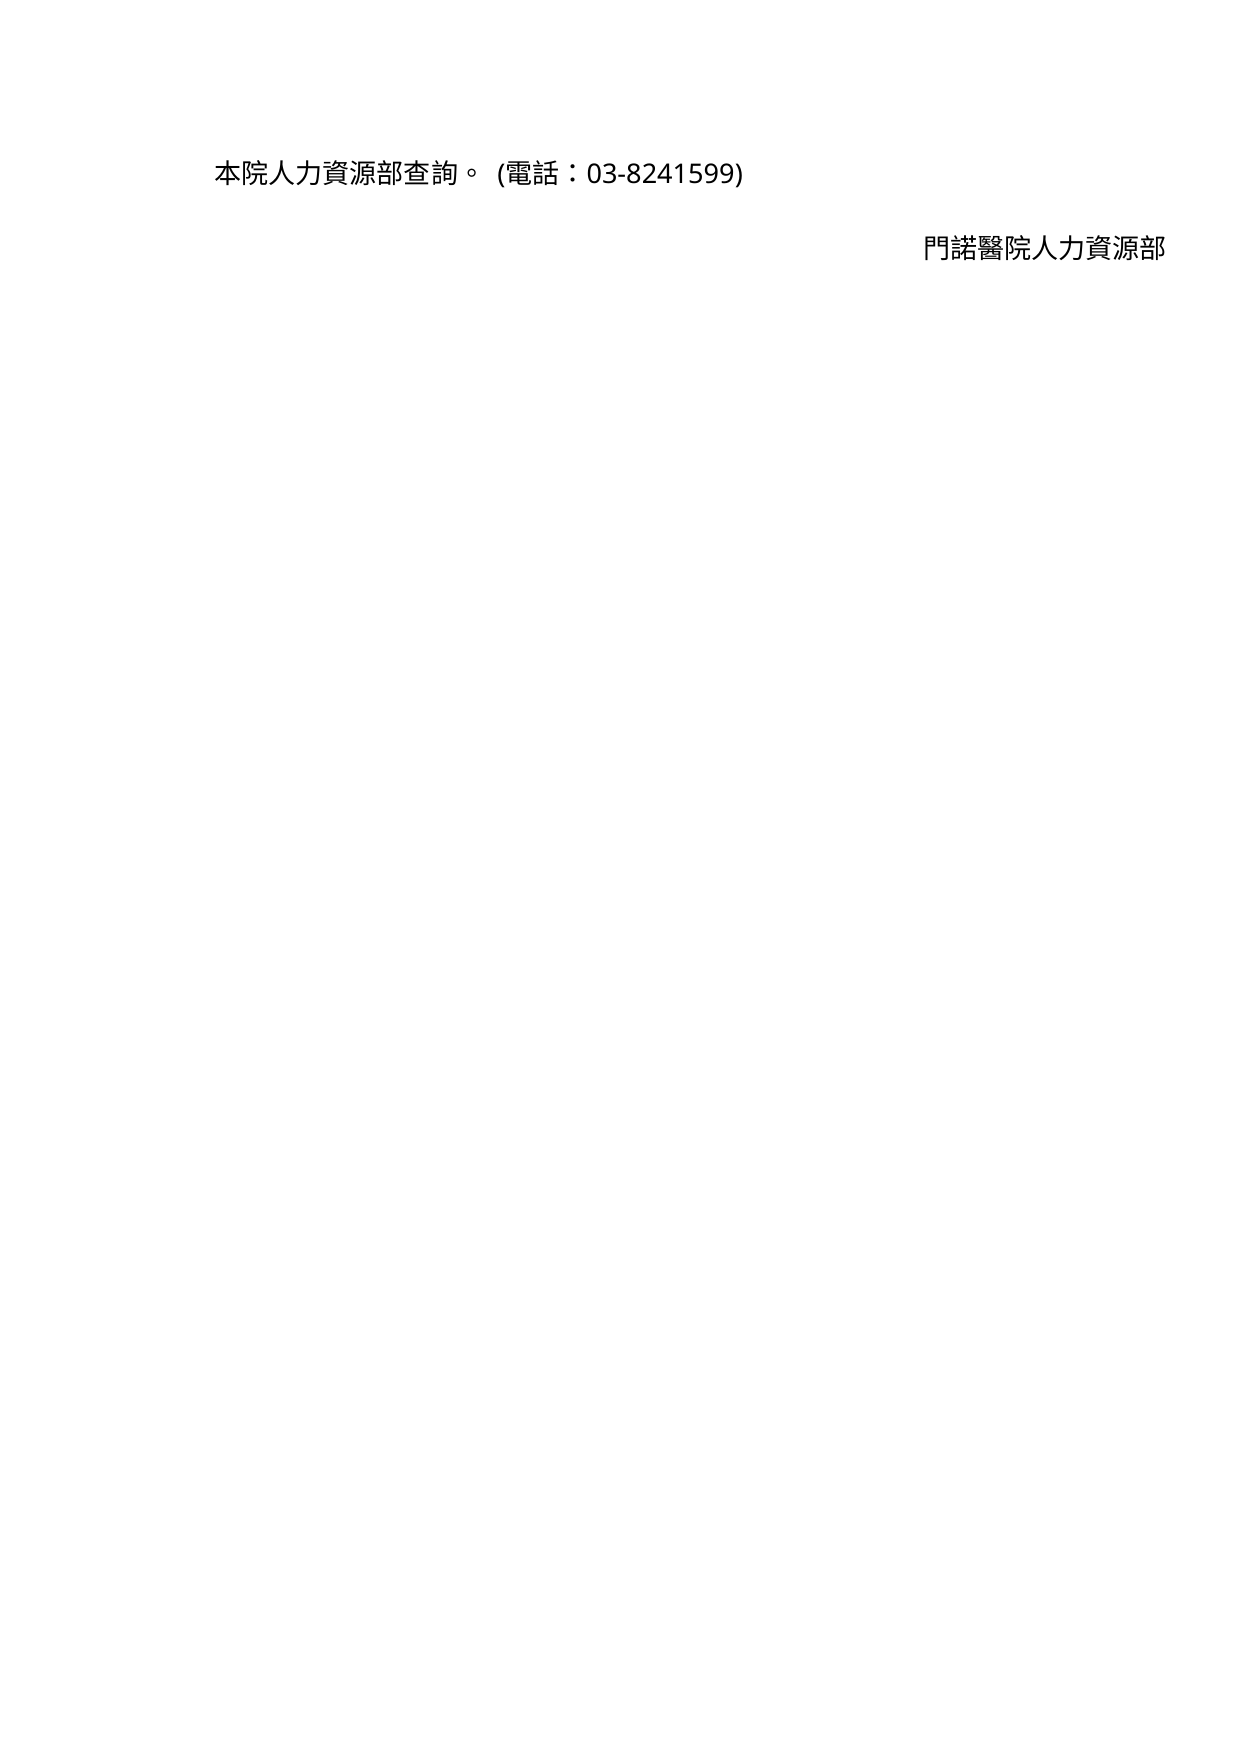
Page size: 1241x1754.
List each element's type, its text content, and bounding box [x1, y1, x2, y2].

text 門諾醫院人力資源部 [133, 209, 1167, 284]
text 本院人力資源部查詢。 (電話：03-8241599) [133, 134, 1167, 209]
